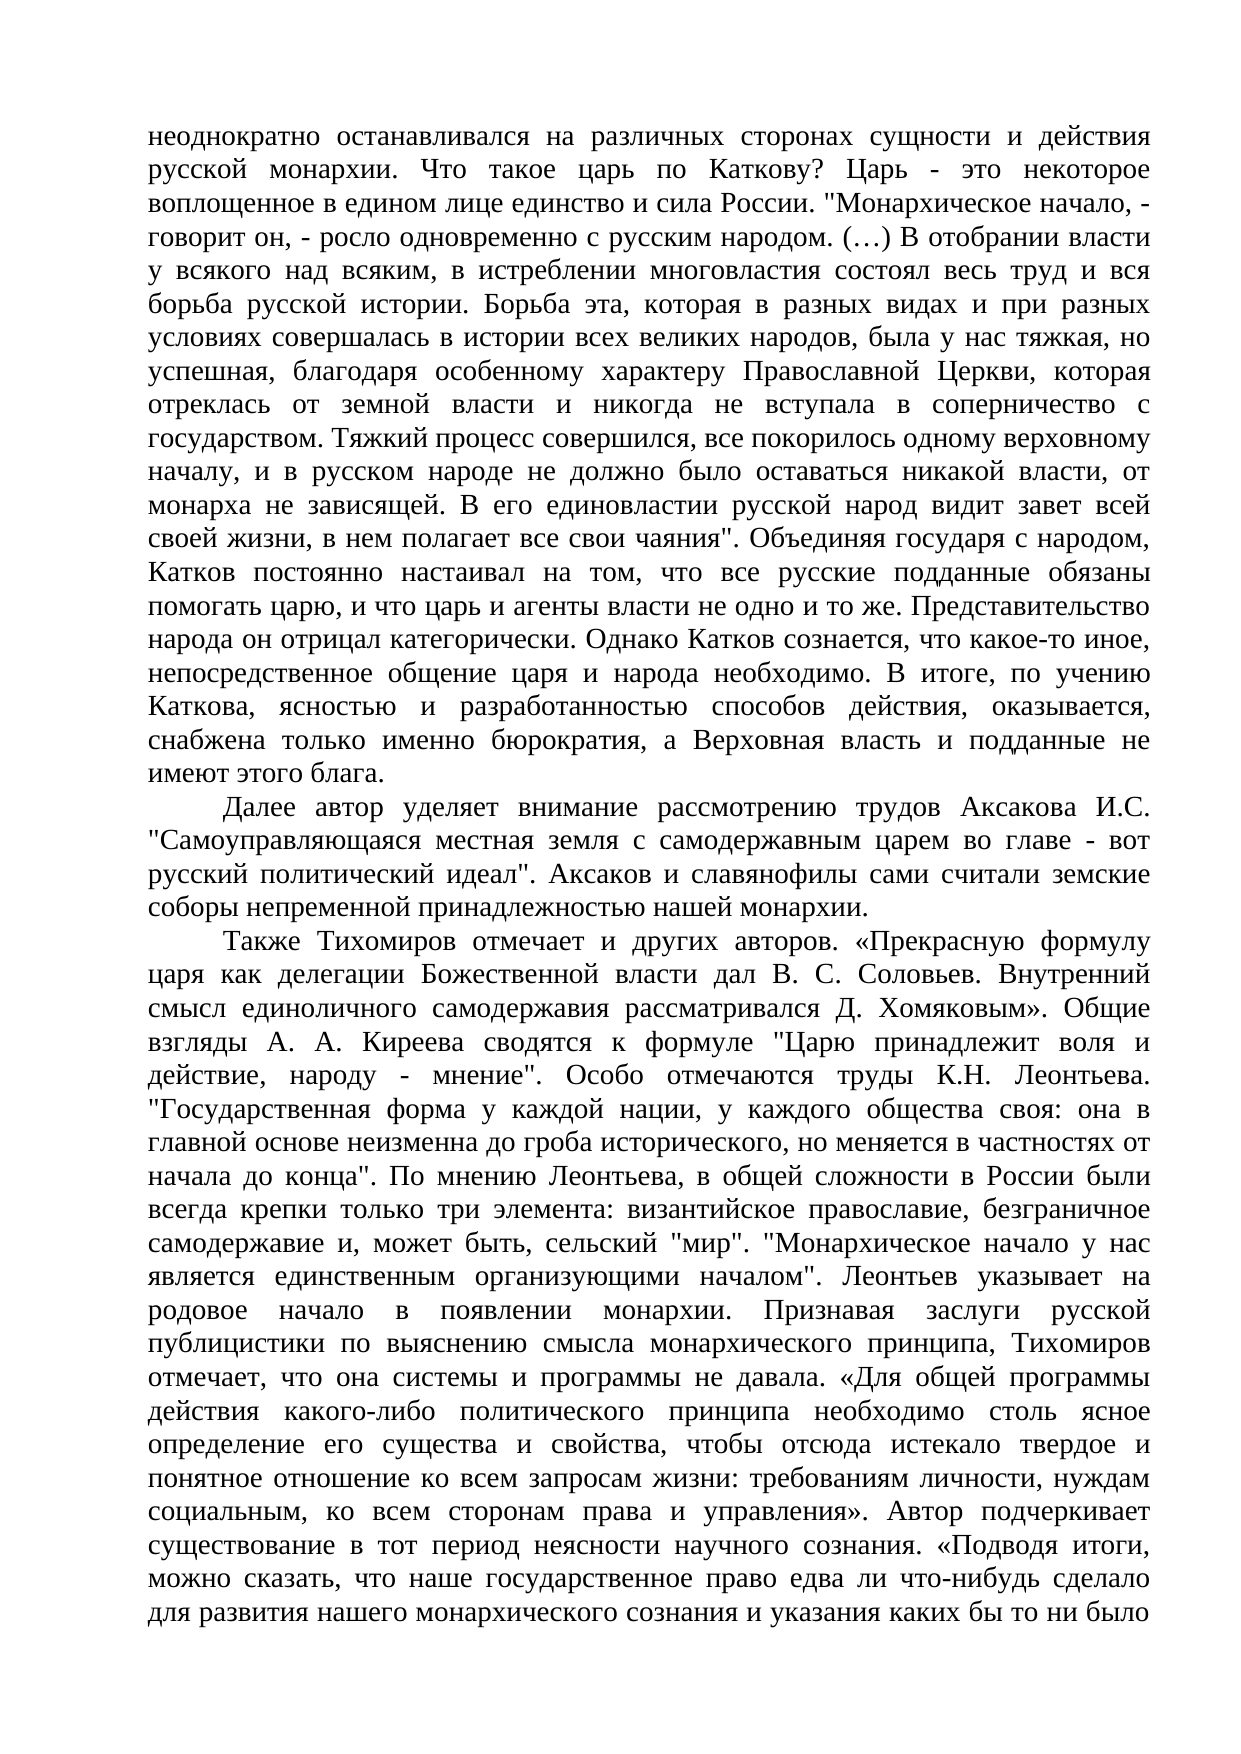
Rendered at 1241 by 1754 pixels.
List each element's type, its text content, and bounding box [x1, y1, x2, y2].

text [148, 118, 1152, 789]
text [148, 923, 1152, 1627]
text Далее автор уделяет внимание рассмотрению трудов Аксакова И.С. "Самоуправляющаяся местная земля с самодержавным царем во главе - вот русский политический идеал". Аксаков и славянофилы сами считали земские соборы непременной принадлежностью нашей монархии. [148, 789, 1152, 923]
